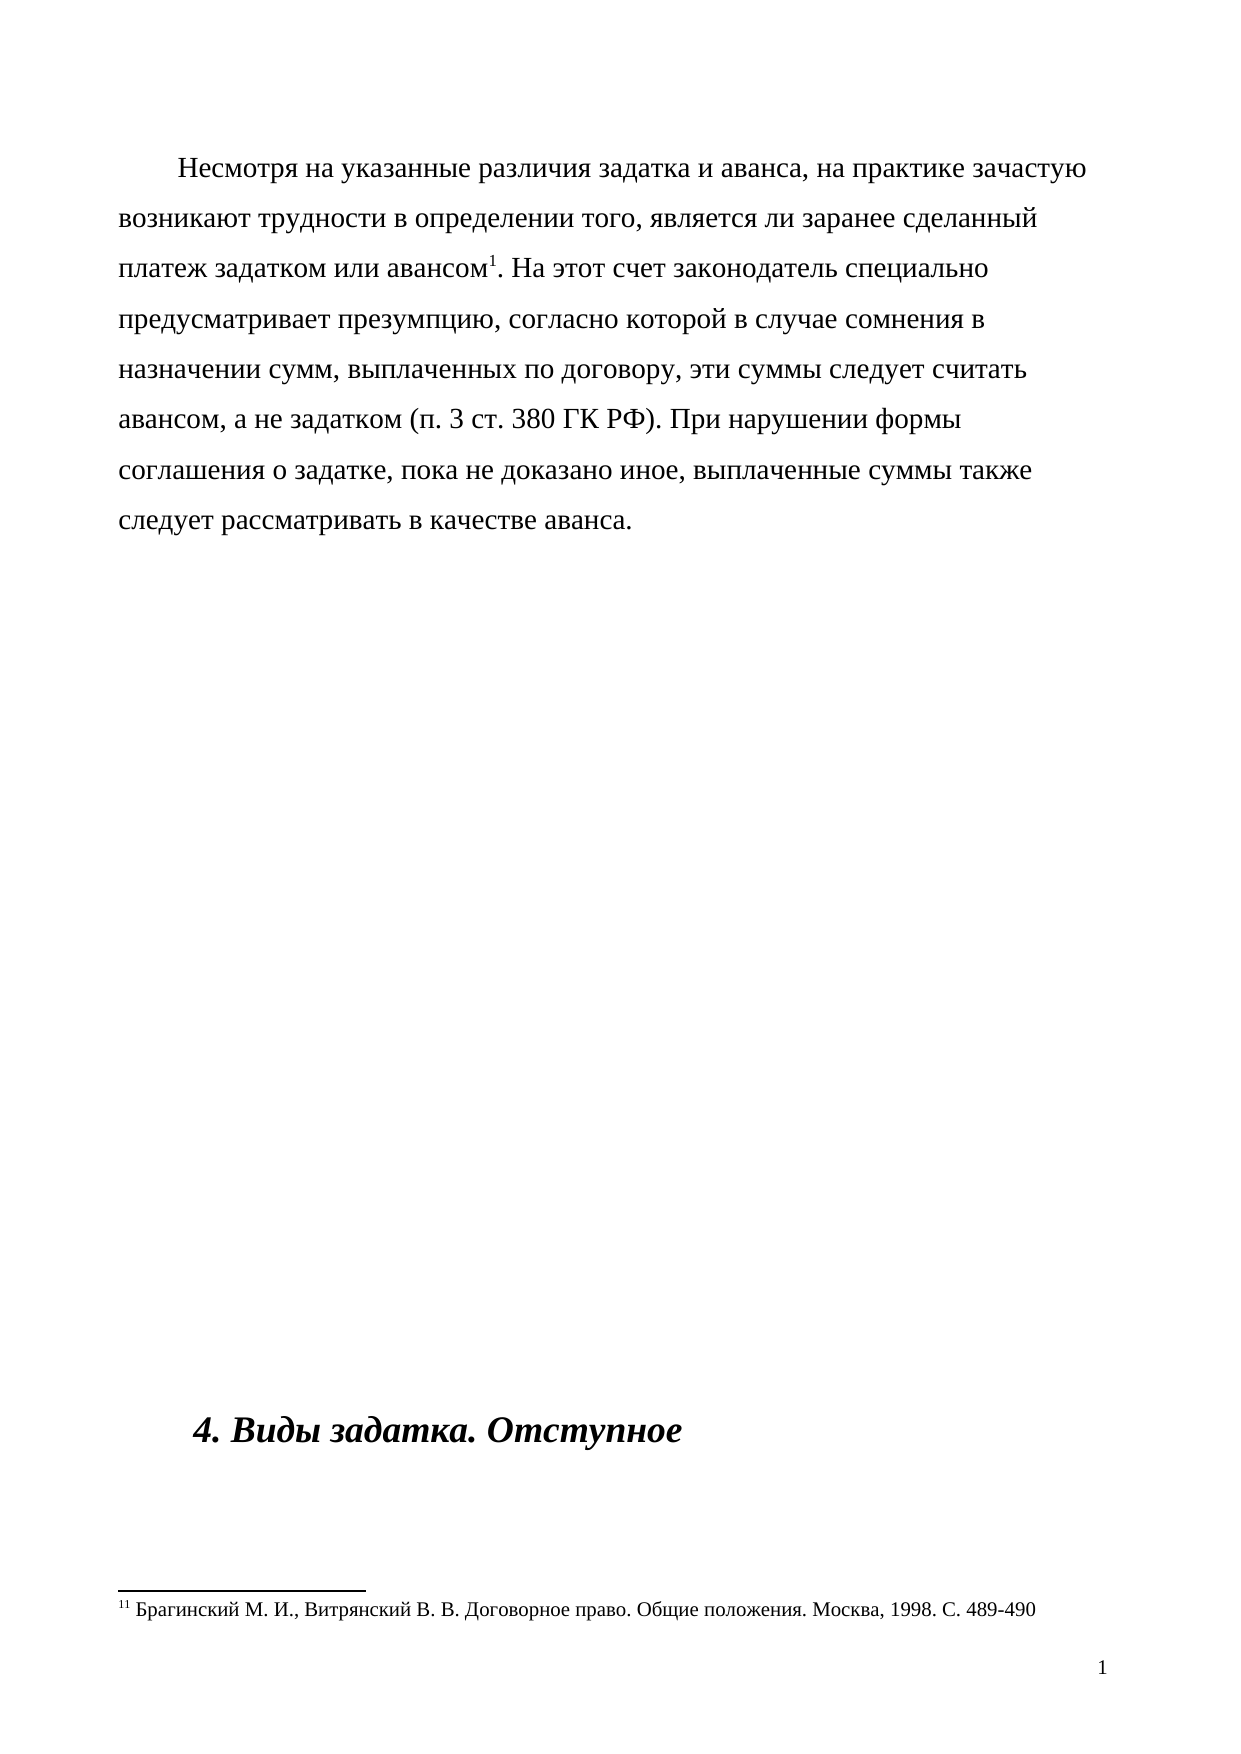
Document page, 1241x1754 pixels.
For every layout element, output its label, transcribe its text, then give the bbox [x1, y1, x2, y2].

text Несмотря на указанные различия задатка и аванса, на практике зачастую возникают трудности в определении того, является ли заранее сделанный платеж задатком или авансом1. На этот счет законодатель специально предусматривает презумпцию, согласно которой в случае сомнения в назначении сумм, выплаченных по договору, эти суммы следует считать авансом, а не задатком (п. 3 ст. 380 ГК РФ). При нарушении формы соглашения о задатке, пока не доказано иное, выплаченные суммы также следует рассматривать в качестве аванса. [118, 150, 1107, 536]
text 4. Виды задатка. Отступное [118, 1408, 1107, 1451]
